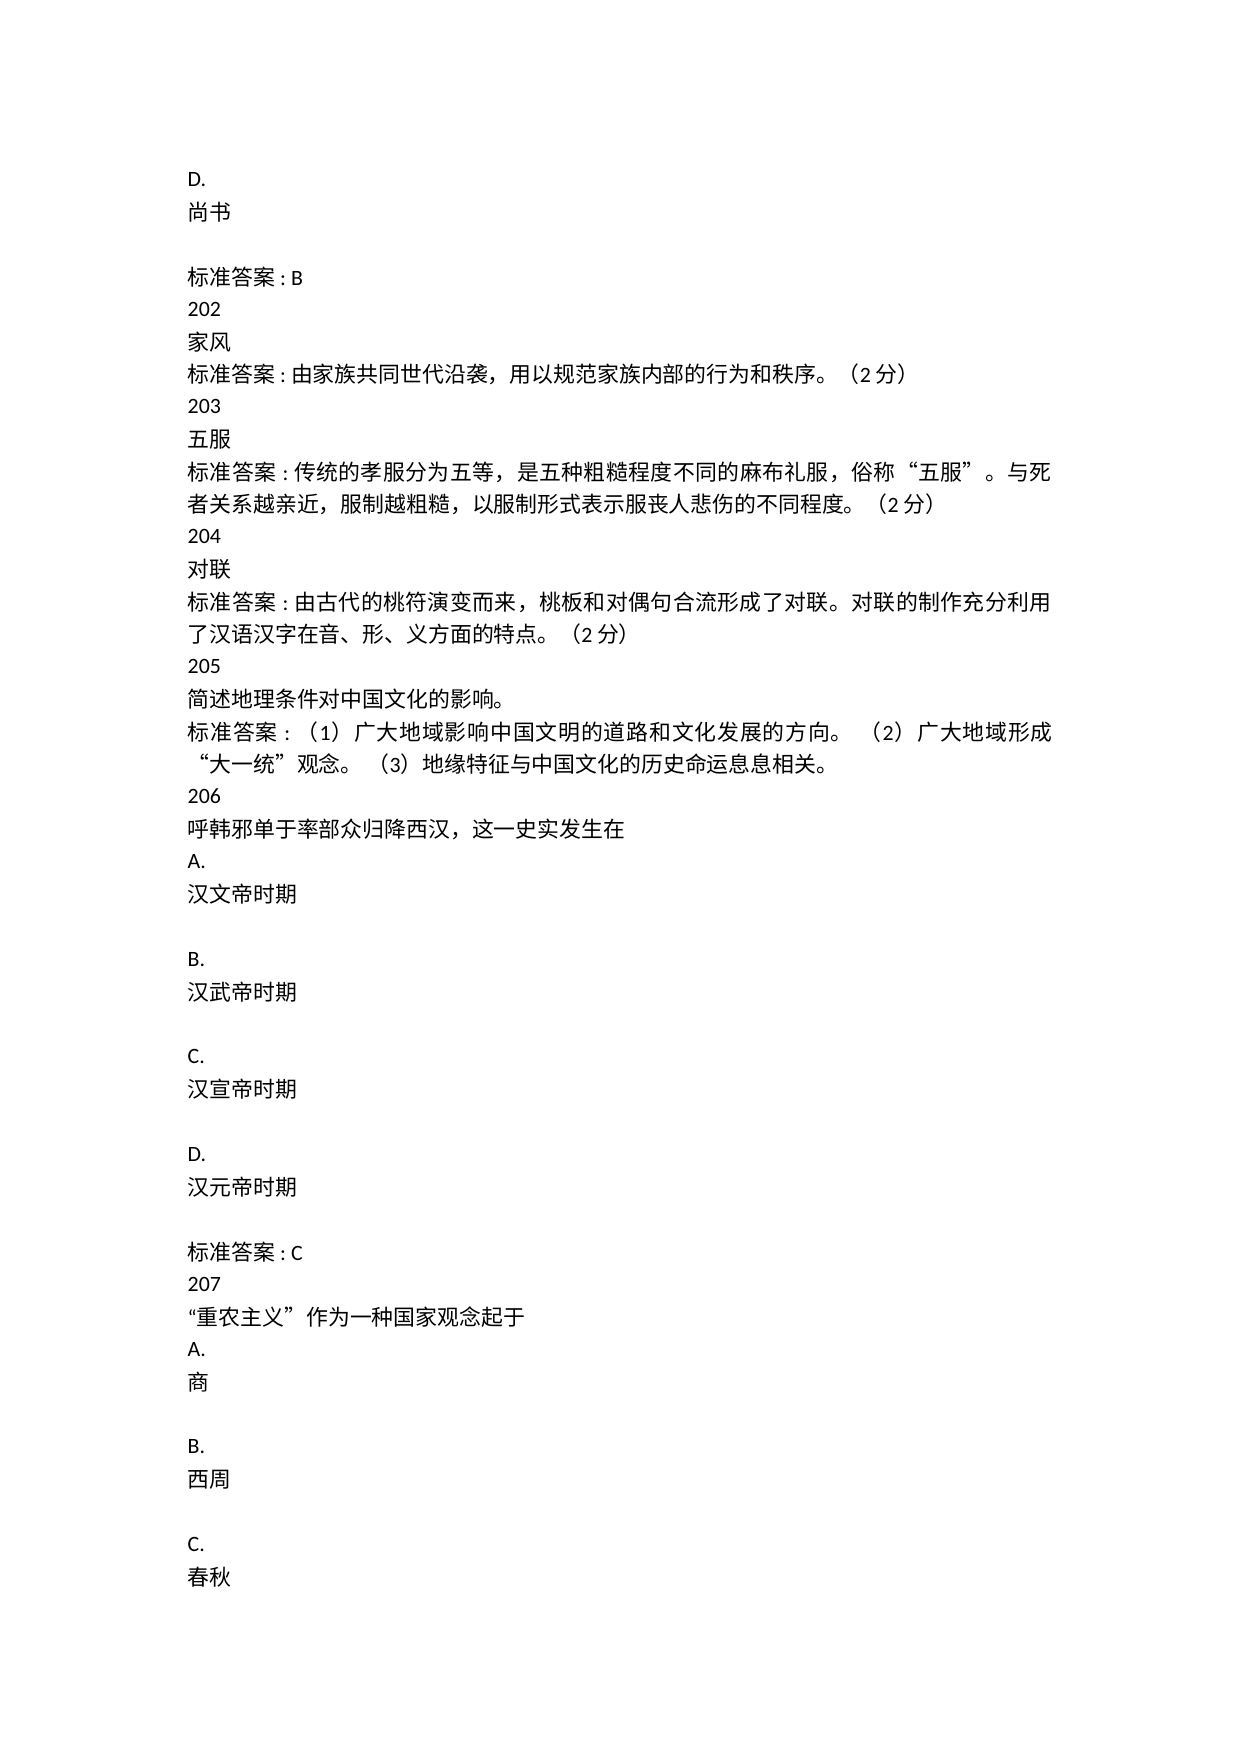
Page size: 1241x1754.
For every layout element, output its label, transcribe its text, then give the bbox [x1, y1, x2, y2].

text 204 [187, 519, 1053, 552]
text 标准答案 : 传统的孝服分为五等，是五种粗糙程度不同的麻布礼服，俗称“五服”。与死者关系越亲近，服制越粗糙，以服制形式表示服丧人悲伤的不同程度。（2分） [187, 454, 1053, 519]
text C. [187, 1527, 1053, 1559]
text 五服 [187, 422, 1053, 454]
text 汉文帝时期 [187, 877, 1053, 909]
text B. [187, 1429, 1053, 1462]
text 汉武帝时期 [187, 974, 1053, 1007]
text D. [187, 162, 1053, 194]
text A. [187, 1332, 1053, 1364]
text B. [187, 942, 1053, 974]
text 标准答案 : B [187, 259, 1053, 292]
text 呼韩邪单于率部众归降西汉，这一史实发生在 [187, 812, 1053, 844]
text 对联 [187, 552, 1053, 584]
text 商 [187, 1364, 1053, 1397]
text 205 [187, 649, 1053, 682]
text C. [187, 1039, 1053, 1072]
text 标准答案 : 由家族共同世代沿袭，用以规范家族内部的行为和秩序。（2分） [187, 357, 1053, 389]
text 203 [187, 389, 1053, 422]
text 汉元帝时期 [187, 1169, 1053, 1202]
text 标准答案 : 由古代的桃符演变而来，桃板和对偶句合流形成了对联。对联的制作充分利用了汉语汉字在音、形、义方面的特点。（2分） [187, 584, 1053, 649]
text 标准答案 : （1）广大地域影响中国文明的道路和文化发展的方向。 （2）广大地域形成“大一统”观念。 （3）地缘特征与中国文化的历史命运息息相关。 [187, 714, 1053, 779]
text 汉宣帝时期 [187, 1072, 1053, 1104]
text 春秋 [187, 1559, 1053, 1592]
text 207 [187, 1267, 1053, 1299]
text 202 [187, 292, 1053, 324]
text “重农主义”作为一种国家观念起于 [187, 1299, 1053, 1332]
text 家风 [187, 324, 1053, 357]
text 简述地理条件对中国文化的影响。 [187, 682, 1053, 714]
text 标准答案 : C [187, 1234, 1053, 1267]
text 206 [187, 779, 1053, 812]
text 西周 [187, 1462, 1053, 1494]
text A. [187, 844, 1053, 877]
text D. [187, 1137, 1053, 1169]
text 尚书 [187, 194, 1053, 227]
